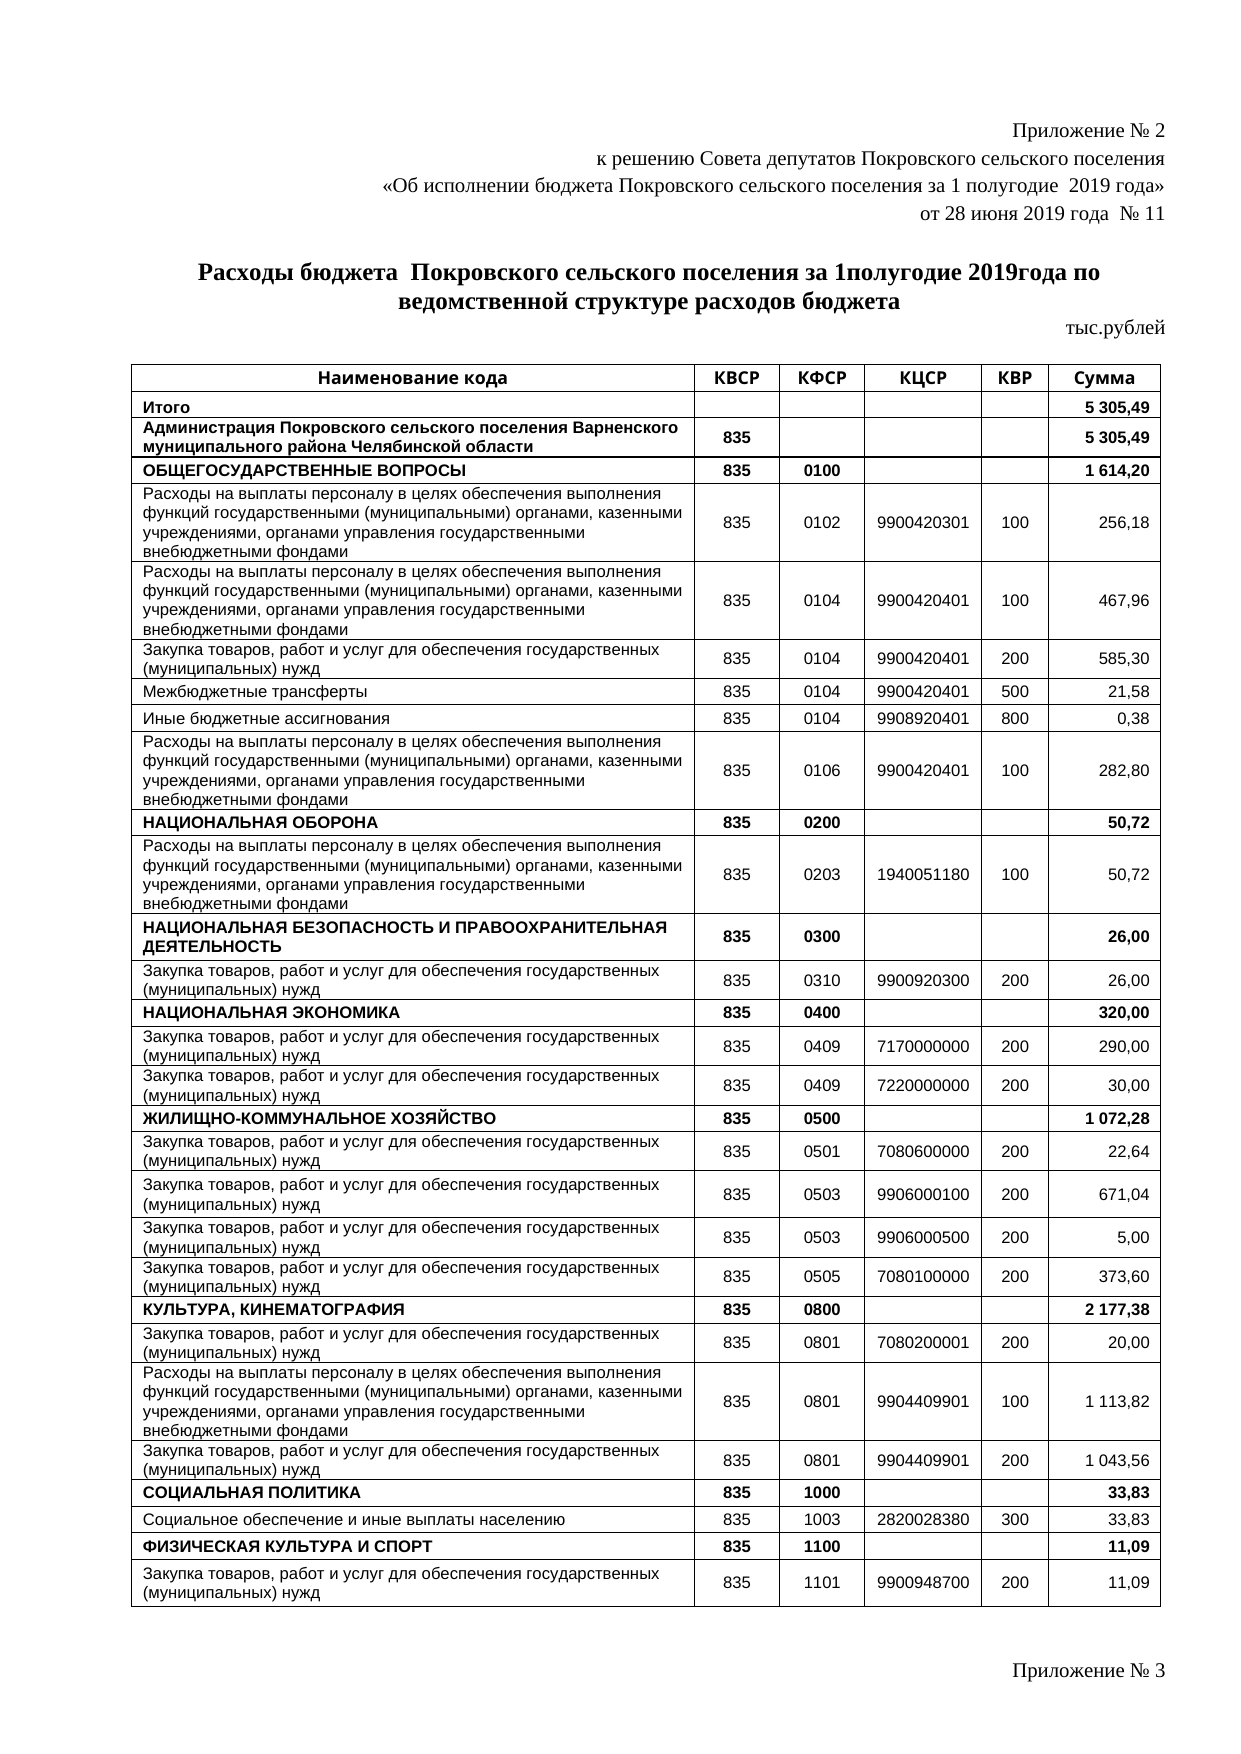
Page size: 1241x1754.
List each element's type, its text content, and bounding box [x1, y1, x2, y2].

table_cell 0104 [780, 640, 864, 678]
table_cell 5 305,49 [1049, 418, 1160, 456]
table_cell 20,00 [1049, 1324, 1160, 1362]
text Приложение № 3 [133, 1658, 1165, 1682]
table_cell [865, 810, 981, 835]
table_cell 1 072,28 [1049, 1106, 1160, 1131]
table_cell 1940051180 [865, 836, 981, 913]
table_cell [865, 1000, 981, 1026]
table_cell [865, 1106, 981, 1131]
table_cell 835 [695, 1106, 779, 1131]
table_cell 7080100000 [865, 1258, 981, 1296]
table_cell 0104 [780, 562, 864, 638]
table_cell 0409 [780, 1066, 864, 1104]
table_cell 9908920401 [865, 705, 981, 731]
table_cell 0203 [780, 836, 864, 913]
table_cell 9900420401 [865, 679, 981, 704]
table_cell 835 [695, 1066, 779, 1104]
table_cell 671,04 [1049, 1171, 1160, 1217]
table_cell 835 [695, 810, 779, 835]
table_cell 835 [695, 1324, 779, 1362]
table_cell 0409 [780, 1027, 864, 1065]
table_header Наименование кода [132, 365, 694, 391]
table_cell НАЦИОНАЛЬНАЯ ОБОРОНА [132, 810, 694, 835]
table_cell Закупка товаров, работ и услуг для обеспечения государственных (муниципальных) нужд [132, 1258, 694, 1296]
table_cell 5 305,49 [1049, 392, 1160, 417]
table_cell 585,30 [1049, 640, 1160, 678]
table_cell [865, 418, 981, 456]
text Расходы бюджета Покровского сельского поселения за 1полугодие 2019года по ведомственной структуре расходов бюджета [133, 257, 1165, 315]
table_cell Закупка товаров, работ и услуг для обеспечения государственных (муниципальных) нужд [132, 1218, 694, 1257]
table_cell 835 [695, 1560, 779, 1606]
table_cell 835 [695, 1480, 779, 1506]
table_cell 100 [982, 836, 1048, 913]
table_cell 0400 [780, 1000, 864, 1026]
table_cell 50,72 [1049, 836, 1160, 913]
table_cell 9900948700 [865, 1560, 981, 1606]
table_cell Закупка товаров, работ и услуг для обеспечения государственных (муниципальных) нужд [132, 961, 694, 999]
table_cell 835 [695, 961, 779, 999]
table_cell 30,00 [1049, 1066, 1160, 1104]
table_cell 200 [982, 1171, 1048, 1217]
table_cell 9904409901 [865, 1363, 981, 1440]
table_cell 1 043,56 [1049, 1441, 1160, 1479]
table_cell 1100 [780, 1533, 864, 1559]
text тыс.рублей [133, 315, 1165, 339]
table_cell 9900420401 [865, 640, 981, 678]
table_cell 9906000500 [865, 1218, 981, 1257]
table_cell 0310 [780, 961, 864, 999]
table_cell 11,09 [1049, 1533, 1160, 1559]
table_cell 835 [695, 1507, 779, 1532]
table_cell 26,00 [1049, 961, 1160, 999]
table_header КЦСР [865, 365, 981, 391]
table_cell 0505 [780, 1258, 864, 1296]
table_cell [982, 392, 1048, 417]
table_cell 320,00 [1049, 1000, 1160, 1026]
table_cell Социальное обеспечение и иные выплаты населению [132, 1507, 694, 1532]
table_cell Закупка товаров, работ и услуг для обеспечения государственных (муниципальных) нужд [132, 1132, 694, 1170]
table_cell 835 [695, 562, 779, 638]
table_header КВСР [695, 365, 779, 391]
table_cell 9900420401 [865, 562, 981, 638]
table_cell [695, 392, 779, 417]
table_cell 0801 [780, 1363, 864, 1440]
table_cell 835 [695, 1297, 779, 1323]
table_cell 22,64 [1049, 1132, 1160, 1170]
table_cell Закупка товаров, работ и услуг для обеспечения государственных (муниципальных) нужд [132, 640, 694, 678]
table_cell Итого [132, 392, 694, 417]
table_cell 0503 [780, 1218, 864, 1257]
table_cell Закупка товаров, работ и услуг для обеспечения государственных (муниципальных) нужд [132, 1560, 694, 1606]
table_cell 300 [982, 1507, 1048, 1532]
table_cell 282,80 [1049, 732, 1160, 809]
table_cell 2 177,38 [1049, 1297, 1160, 1323]
table_cell 200 [982, 1027, 1048, 1065]
table_cell 7220000000 [865, 1066, 981, 1104]
table_cell 835 [695, 1363, 779, 1440]
table_header КФСР [780, 365, 864, 391]
table_cell 467,96 [1049, 562, 1160, 638]
table_cell 835 [695, 1132, 779, 1170]
table_cell Межбюджетные трансферты [132, 679, 694, 704]
table_cell 100 [982, 484, 1048, 561]
table_cell 200 [982, 1560, 1048, 1606]
table_cell 0104 [780, 705, 864, 731]
table_cell 0,38 [1049, 705, 1160, 731]
table_cell 9906000100 [865, 1171, 981, 1217]
table_cell 9900420401 [865, 732, 981, 809]
table_cell [982, 914, 1048, 960]
table_cell [982, 810, 1048, 835]
table_cell [982, 1297, 1048, 1323]
table_cell 200 [982, 1066, 1048, 1104]
table_cell 835 [695, 1218, 779, 1257]
table_cell 33,83 [1049, 1507, 1160, 1532]
table_header КВР [982, 365, 1048, 391]
table_cell Администрация Покровского сельского поселения Варненского муниципального района Челябинской области [132, 418, 694, 456]
table_cell ЖИЛИЩНО-КОММУНАЛЬНОЕ ХОЗЯЙСТВО [132, 1106, 694, 1131]
table_cell 7170000000 [865, 1027, 981, 1065]
table_cell 1000 [780, 1480, 864, 1506]
table_cell 835 [695, 1533, 779, 1559]
table_cell 100 [982, 1363, 1048, 1440]
table_cell 0106 [780, 732, 864, 809]
table_cell ОБЩЕГОСУДАРСТВЕННЫЕ ВОПРОСЫ [132, 458, 694, 483]
table_cell 0503 [780, 1171, 864, 1217]
table_cell 0801 [780, 1441, 864, 1479]
table_cell [982, 418, 1048, 456]
text к решению Совета депутатов Покровского сельского поселения [133, 146, 1165, 170]
table_cell 835 [695, 679, 779, 704]
text от 28 июня 2019 года № 11 [133, 201, 1165, 225]
table_cell 50,72 [1049, 810, 1160, 835]
table_cell [780, 392, 864, 417]
table_cell 100 [982, 562, 1048, 638]
table_cell Закупка товаров, работ и услуг для обеспечения государственных (муниципальных) нужд [132, 1066, 694, 1104]
table_cell 0104 [780, 679, 864, 704]
table_cell 200 [982, 1441, 1048, 1479]
table_cell 200 [982, 1258, 1048, 1296]
table_cell НАЦИОНАЛЬНАЯ БЕЗОПАСНОСТЬ И ПРАВООХРАНИТЕЛЬНАЯ ДЕЯТЕЛЬНОСТЬ [132, 914, 694, 960]
table_cell 7080600000 [865, 1132, 981, 1170]
table_cell КУЛЬТУРА, КИНЕМАТОГРАФИЯ [132, 1297, 694, 1323]
table_cell Закупка товаров, работ и услуг для обеспечения государственных (муниципальных) нужд [132, 1441, 694, 1479]
table_cell 1101 [780, 1560, 864, 1606]
table_cell 2820028380 [865, 1507, 981, 1532]
table_cell 0501 [780, 1132, 864, 1170]
table_cell [865, 914, 981, 960]
table_cell 1003 [780, 1507, 864, 1532]
table_cell 835 [695, 458, 779, 483]
table_cell СОЦИАЛЬНАЯ ПОЛИТИКА [132, 1480, 694, 1506]
table_cell 0100 [780, 458, 864, 483]
table_cell 200 [982, 1324, 1048, 1362]
table_cell 373,60 [1049, 1258, 1160, 1296]
table_cell [780, 418, 864, 456]
table_cell [982, 1106, 1048, 1131]
table_cell 835 [695, 484, 779, 561]
table_cell 256,18 [1049, 484, 1160, 561]
table_cell 200 [982, 1218, 1048, 1257]
table_cell [865, 458, 981, 483]
table_cell Закупка товаров, работ и услуг для обеспечения государственных (муниципальных) нужд [132, 1324, 694, 1362]
table_cell Закупка товаров, работ и услуг для обеспечения государственных (муниципальных) нужд [132, 1027, 694, 1065]
table_cell [982, 1480, 1048, 1506]
table_cell ФИЗИЧЕСКАЯ КУЛЬТУРА И СПОРТ [132, 1533, 694, 1559]
table_cell 200 [982, 961, 1048, 999]
table_cell 835 [695, 1171, 779, 1217]
table_cell 1 113,82 [1049, 1363, 1160, 1440]
table_cell [865, 1480, 981, 1506]
table_cell 0102 [780, 484, 864, 561]
table_cell 835 [695, 1258, 779, 1296]
table_cell 200 [982, 640, 1048, 678]
text «Об исполнении бюджета Покровского сельского поселения за 1 полугодие 2019 года» [133, 173, 1165, 197]
table_cell 100 [982, 732, 1048, 809]
table_cell 0500 [780, 1106, 864, 1131]
table_cell 11,09 [1049, 1560, 1160, 1606]
table_cell 0200 [780, 810, 864, 835]
table_cell 0800 [780, 1297, 864, 1323]
table_cell 7080200001 [865, 1324, 981, 1362]
table_cell 835 [695, 1027, 779, 1065]
table_cell 290,00 [1049, 1027, 1160, 1065]
table_cell [865, 1297, 981, 1323]
table_cell 835 [695, 1000, 779, 1026]
table_cell 9900420301 [865, 484, 981, 561]
table_cell 200 [982, 1132, 1048, 1170]
table_cell 835 [695, 640, 779, 678]
table_cell 835 [695, 836, 779, 913]
table_cell 835 [695, 705, 779, 731]
table_cell 835 [695, 914, 779, 960]
table_cell [865, 392, 981, 417]
table_cell 21,58 [1049, 679, 1160, 704]
table_cell Иные бюджетные ассигнования [132, 705, 694, 731]
table_cell [865, 1533, 981, 1559]
table_cell [982, 1000, 1048, 1026]
table_cell 26,00 [1049, 914, 1160, 960]
table_cell 835 [695, 1441, 779, 1479]
table_cell 33,83 [1049, 1480, 1160, 1506]
table_cell 9904409901 [865, 1441, 981, 1479]
table_cell 0801 [780, 1324, 864, 1362]
table_cell [982, 1533, 1048, 1559]
table_cell НАЦИОНАЛЬНАЯ ЭКОНОМИКА [132, 1000, 694, 1026]
table_cell 5,00 [1049, 1218, 1160, 1257]
table_header Сумма [1049, 365, 1160, 391]
table_cell Закупка товаров, работ и услуг для обеспечения государственных (муниципальных) нужд [132, 1171, 694, 1217]
table_cell 835 [695, 418, 779, 456]
text Приложение № 2 [133, 118, 1165, 142]
table_cell 0300 [780, 914, 864, 960]
table_cell [982, 458, 1048, 483]
table_cell 500 [982, 679, 1048, 704]
table_cell 835 [695, 732, 779, 809]
table_cell 800 [982, 705, 1048, 731]
table_cell 1 614,20 [1049, 458, 1160, 483]
table_cell 9900920300 [865, 961, 981, 999]
